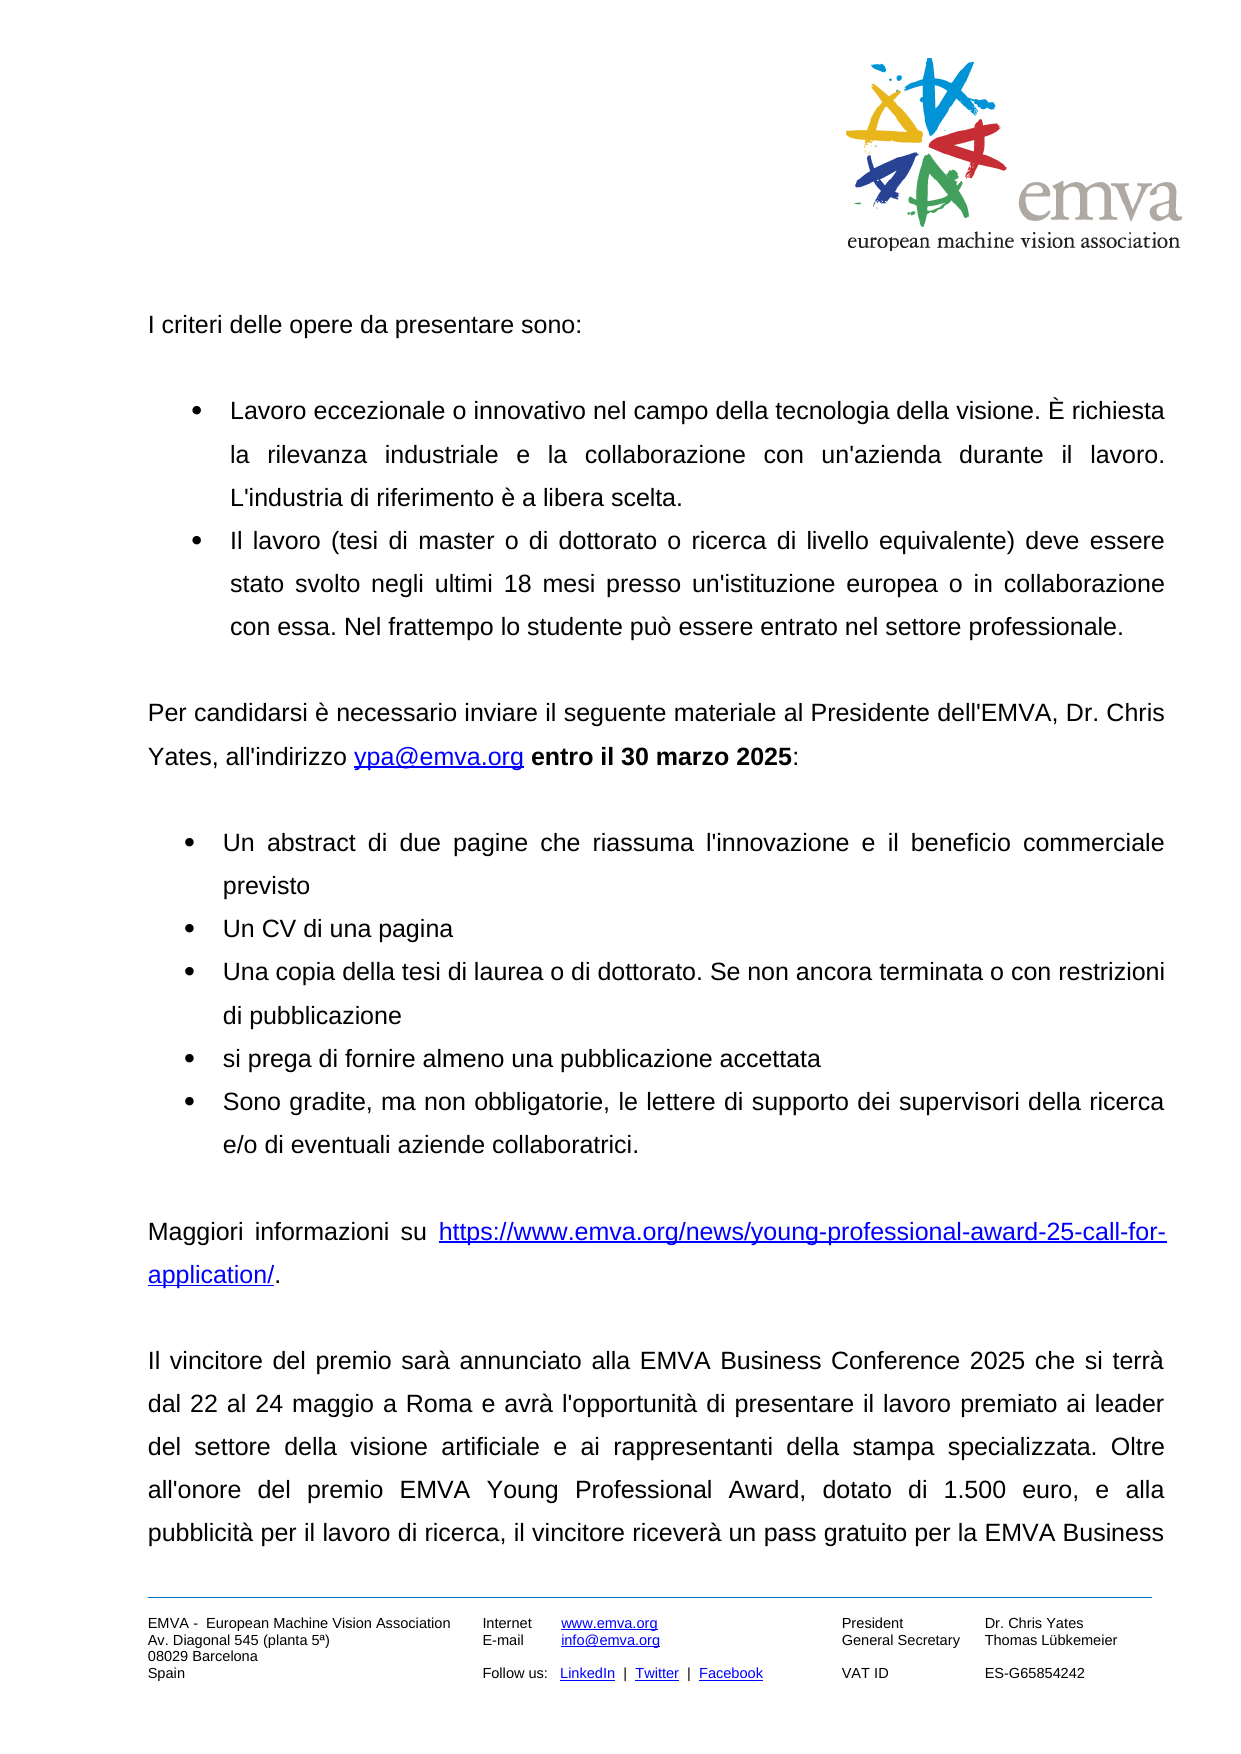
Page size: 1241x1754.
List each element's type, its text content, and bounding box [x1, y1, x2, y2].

text I criteri delle opere da presentare sono: [148, 310, 1167, 339]
list si prega di fornire almeno una pubblicazione accettata [185, 1044, 1167, 1073]
text Maggiori informazioni su https://www.emva.org/news/young-professional-award-25-call-for-application/. [148, 1216, 1167, 1288]
list Un abstract di due pagine che riassuma l'innovazione e il beneficio commerciale previsto [185, 828, 1167, 900]
list Un CV di una pagina [185, 914, 1167, 943]
list Il lavoro (tesi di master o di dottorato o ricerca di livello equivalente) deve essere stato svolto negli ultimi 18 mesi presso un'istituzione europea o in collaborazione con essa. Nel frattempo lo studente può essere entrato nel settore professionale. [192, 526, 1167, 641]
picture [846, 58, 1183, 250]
picture [935, 86, 946, 106]
list Lavoro eccezionale o innovativo nel campo della tecnologia della visione. È richiesta la rilevanza industriale e la collaborazione con un'azienda durante il lavoro. L'industria di riferimento è a libera scelta. [192, 396, 1167, 511]
text Per candidarsi è necessario inviare il seguente materiale al Presidente dell'EMVA, Dr. Chris Yates, all'indirizzo ypa@emva.org entro il 30 marzo 2025: [148, 698, 1167, 770]
list Sono gradite, ma non obbligatorie, le lettere di supporto dei supervisori della ricerca e/o di eventuali aziende collaboratrici. [185, 1087, 1167, 1159]
list Una copia della tesi di laurea o di dottorato. Se non ancora terminata o con restrizioni di pubblicazione [185, 957, 1167, 1029]
